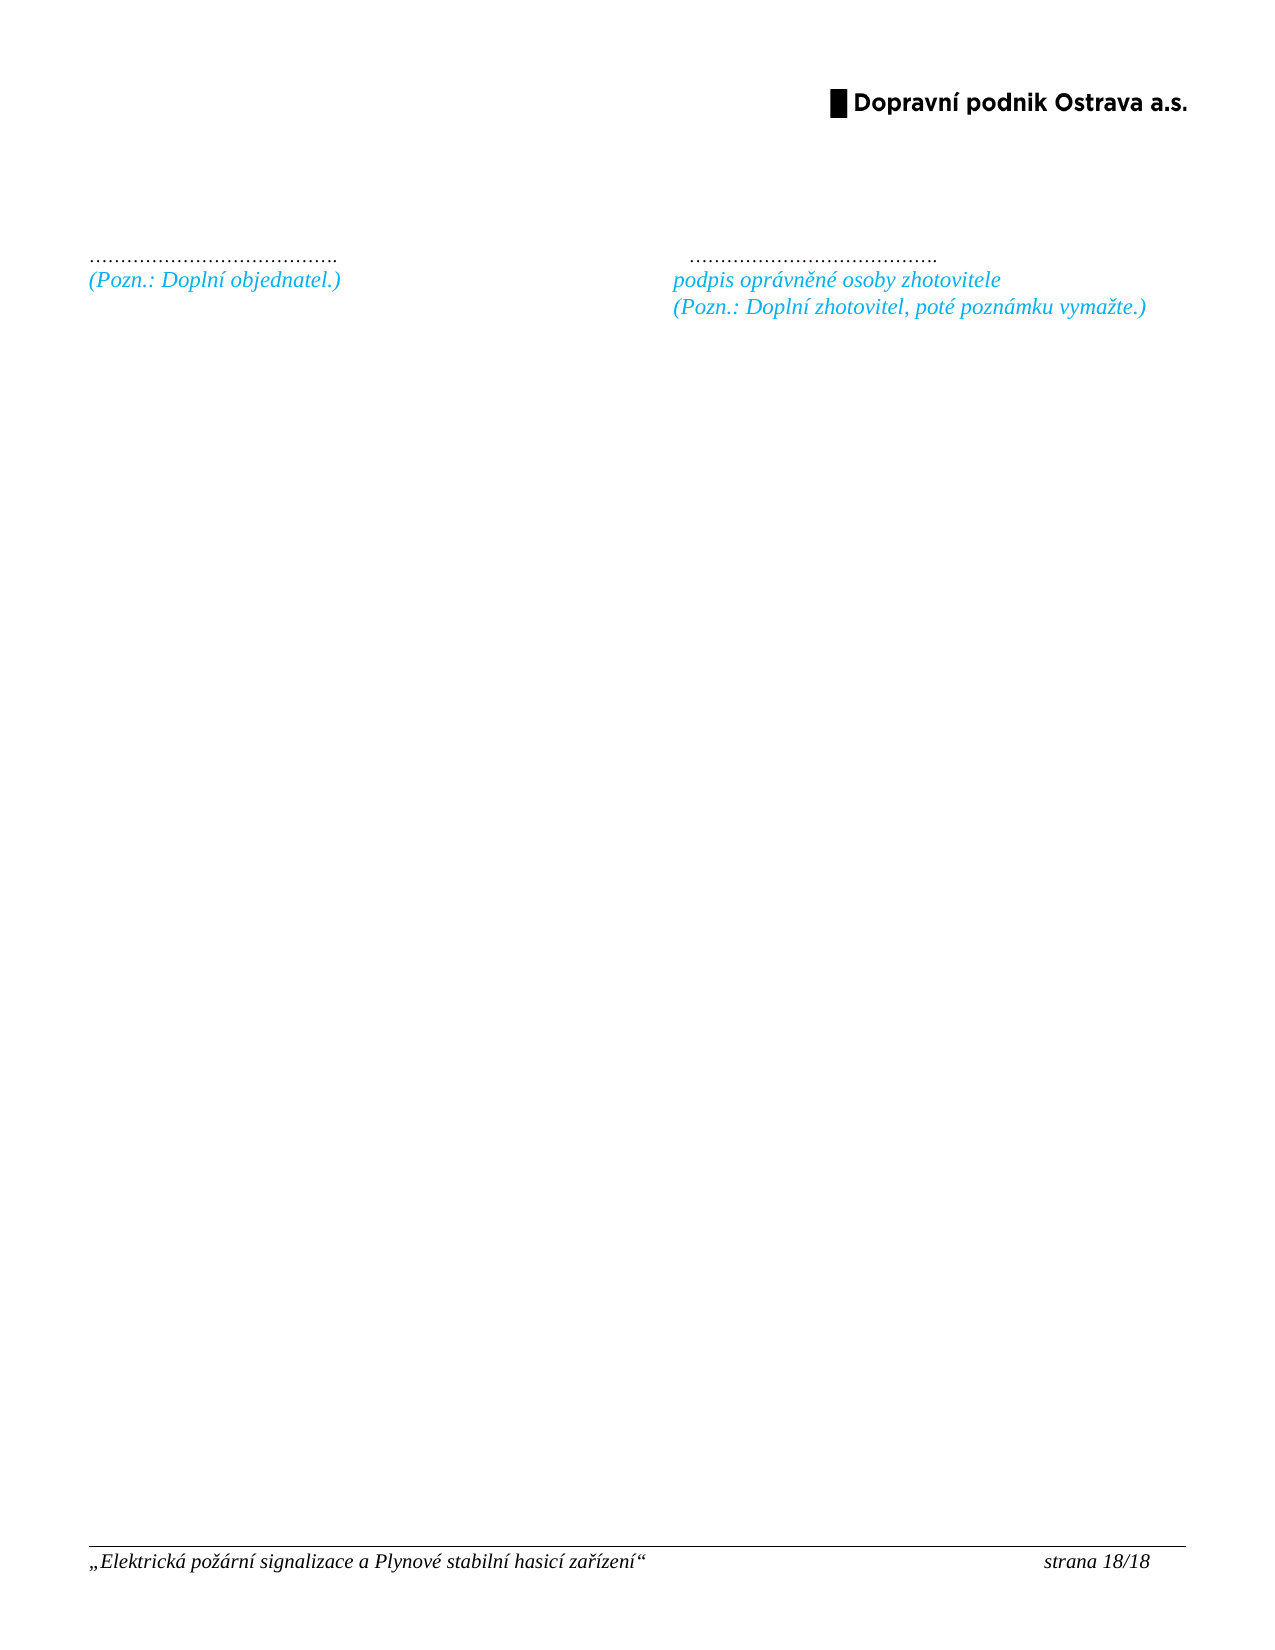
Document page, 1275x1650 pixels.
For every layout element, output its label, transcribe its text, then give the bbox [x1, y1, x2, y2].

text …………………………………. …………………………………. [89, 245, 1184, 266]
text (Pozn.: Doplní objednatel.) podpis oprávněné osoby zhotovitele [89, 266, 1186, 293]
picture [830, 89, 1187, 118]
text (Pozn.: Doplní zhotovitel, poté poznámku vymažte.) [89, 293, 1186, 319]
